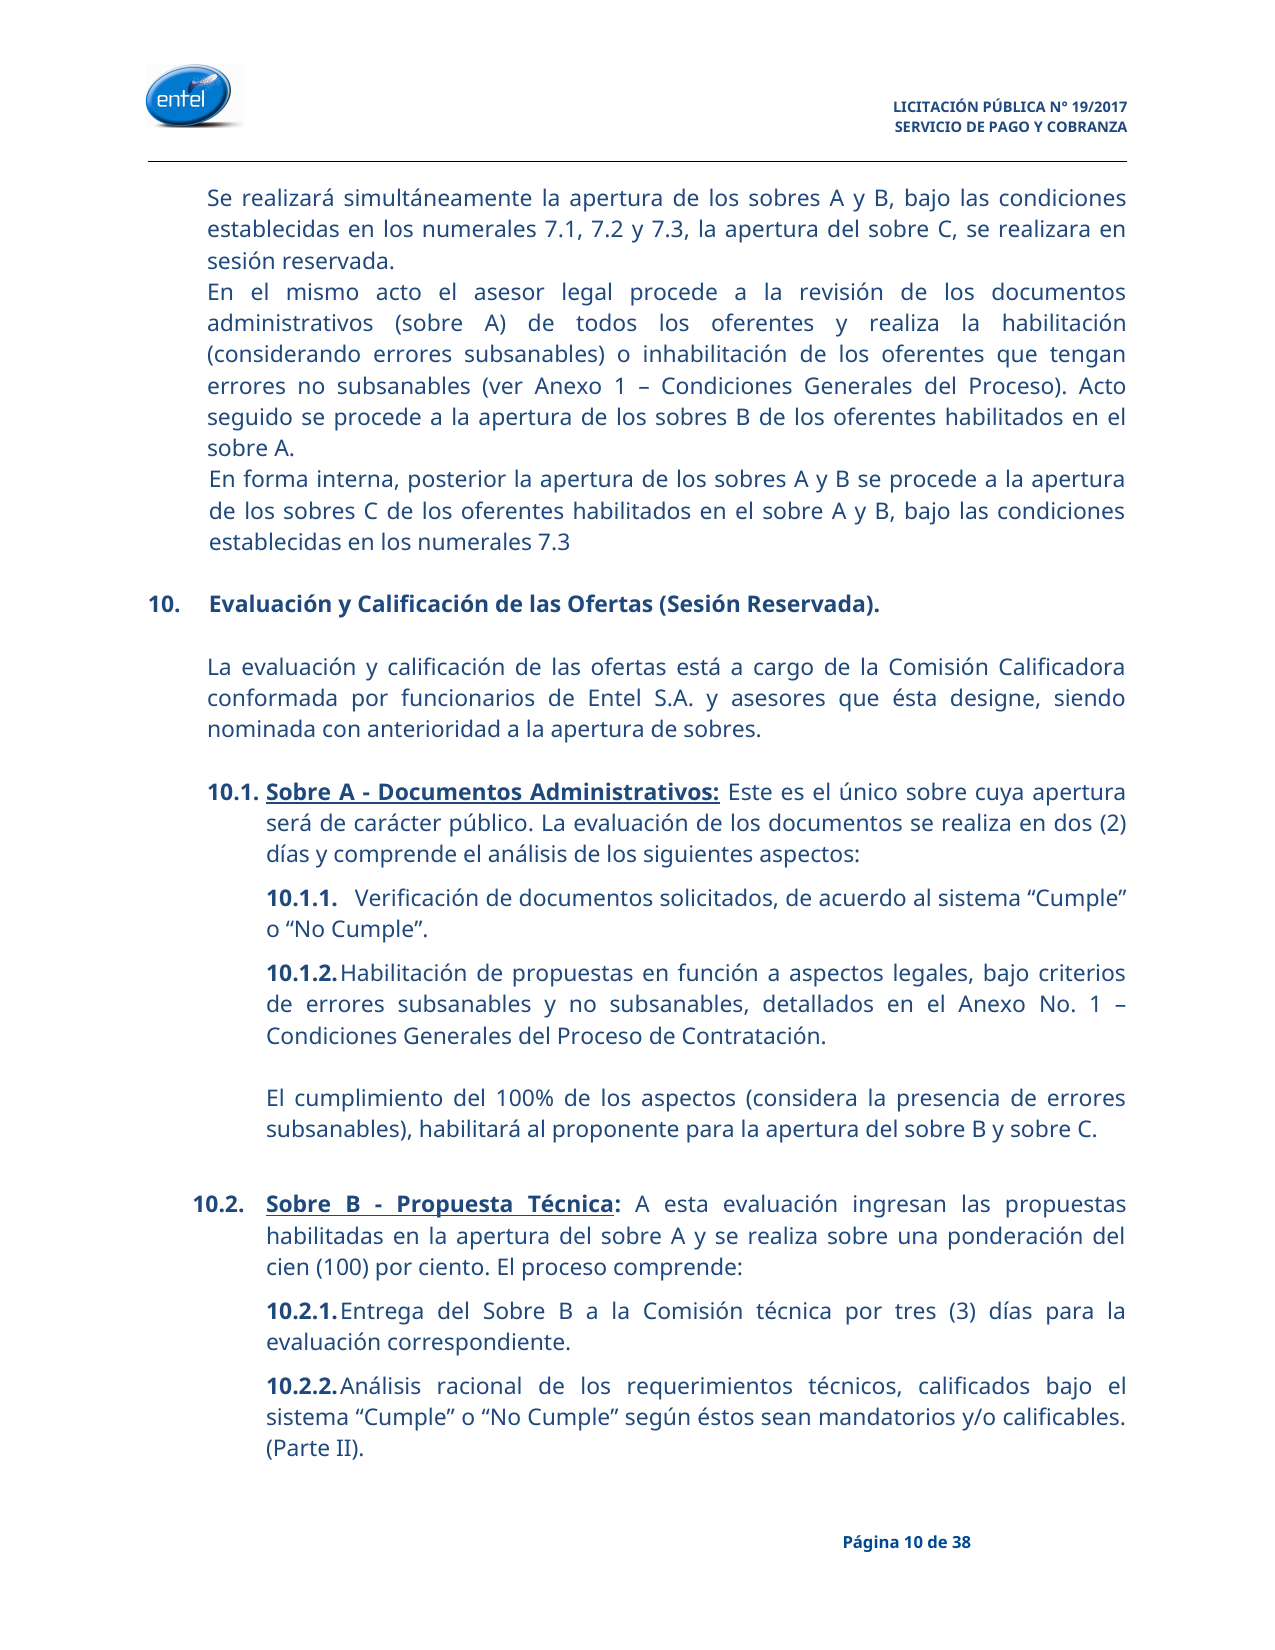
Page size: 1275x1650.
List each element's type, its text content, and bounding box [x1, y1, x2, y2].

list Verificación de documentos solicitados, de acuerdo al sistema “Cumple” o “No Cumple”. [266, 882, 1127, 944]
list Análisis racional de los requerimientos técnicos, calificados bajo el sistema “Cumple” o “No Cumple” según éstos sean mandatorios y/o calificables. (Parte II). [266, 1369, 1127, 1463]
picture [145, 64, 244, 128]
list El cumplimiento del 100% de los aspectos (considera la presencia de errores subsanables), habilitará al proponente para la apertura del sobre B y sobre C. [266, 1082, 1127, 1144]
list Sobre A - Documentos Administrativos: Este es el único sobre cuya apertura será de carácter público. La evaluación de los documentos se realiza en dos (2) días y comprende el análisis de los siguientes aspectos: [207, 776, 1127, 869]
text En el mismo acto el asesor legal procede a la revisión de los documentos administrativos (sobre A) de todos los oferentes y realiza la habilitación (considerando errores subsanables) o inhabilitación de los oferentes que tengan errores no subsanables (ver Anexo 1 – Condiciones Generales del Proceso). Acto seguido se procede a la apertura de los sobres B de los oferentes habilitados en el sobre A. [207, 276, 1127, 463]
list En forma interna, posterior la apertura de los sobres A y B se procede a la apertura de los sobres C de los oferentes habilitados en el sobre A y B, bajo las condiciones establecidas en los numerales 7.3 [209, 463, 1127, 557]
list Evaluación y Calificación de las Ofertas (Sesión Reservada). [148, 588, 1127, 619]
list Entrega del Sobre B a la Comisión técnica por tres (3) días para la evaluación correspondiente. [266, 1294, 1127, 1357]
text La evaluación y calificación de las ofertas está a cargo de la Comisión Calificadora conformada por funcionarios de Entel S.A. y asesores que ésta designe, siendo nominada con anterioridad a la apertura de sobres. [207, 651, 1127, 744]
text Se realizará simultáneamente la apertura de los sobres A y B, bajo las condiciones establecidas en los numerales 7.1, 7.2 y 7.3, la apertura del sobre C, se realizara en sesión reservada. [207, 182, 1127, 276]
list Sobre B - Propuesta Técnica: A esta evaluación ingresan las propuestas habilitadas en la apertura del sobre A y se realiza sobre una ponderación del cien (100) por ciento. El proceso comprende: [192, 1188, 1127, 1282]
list Habilitación de propuestas en función a aspectos legales, bajo criterios de errores subsanables y no subsanables, detallados en el Anexo No. 1 – Condiciones Generales del Proceso de Contratación. [266, 957, 1127, 1051]
